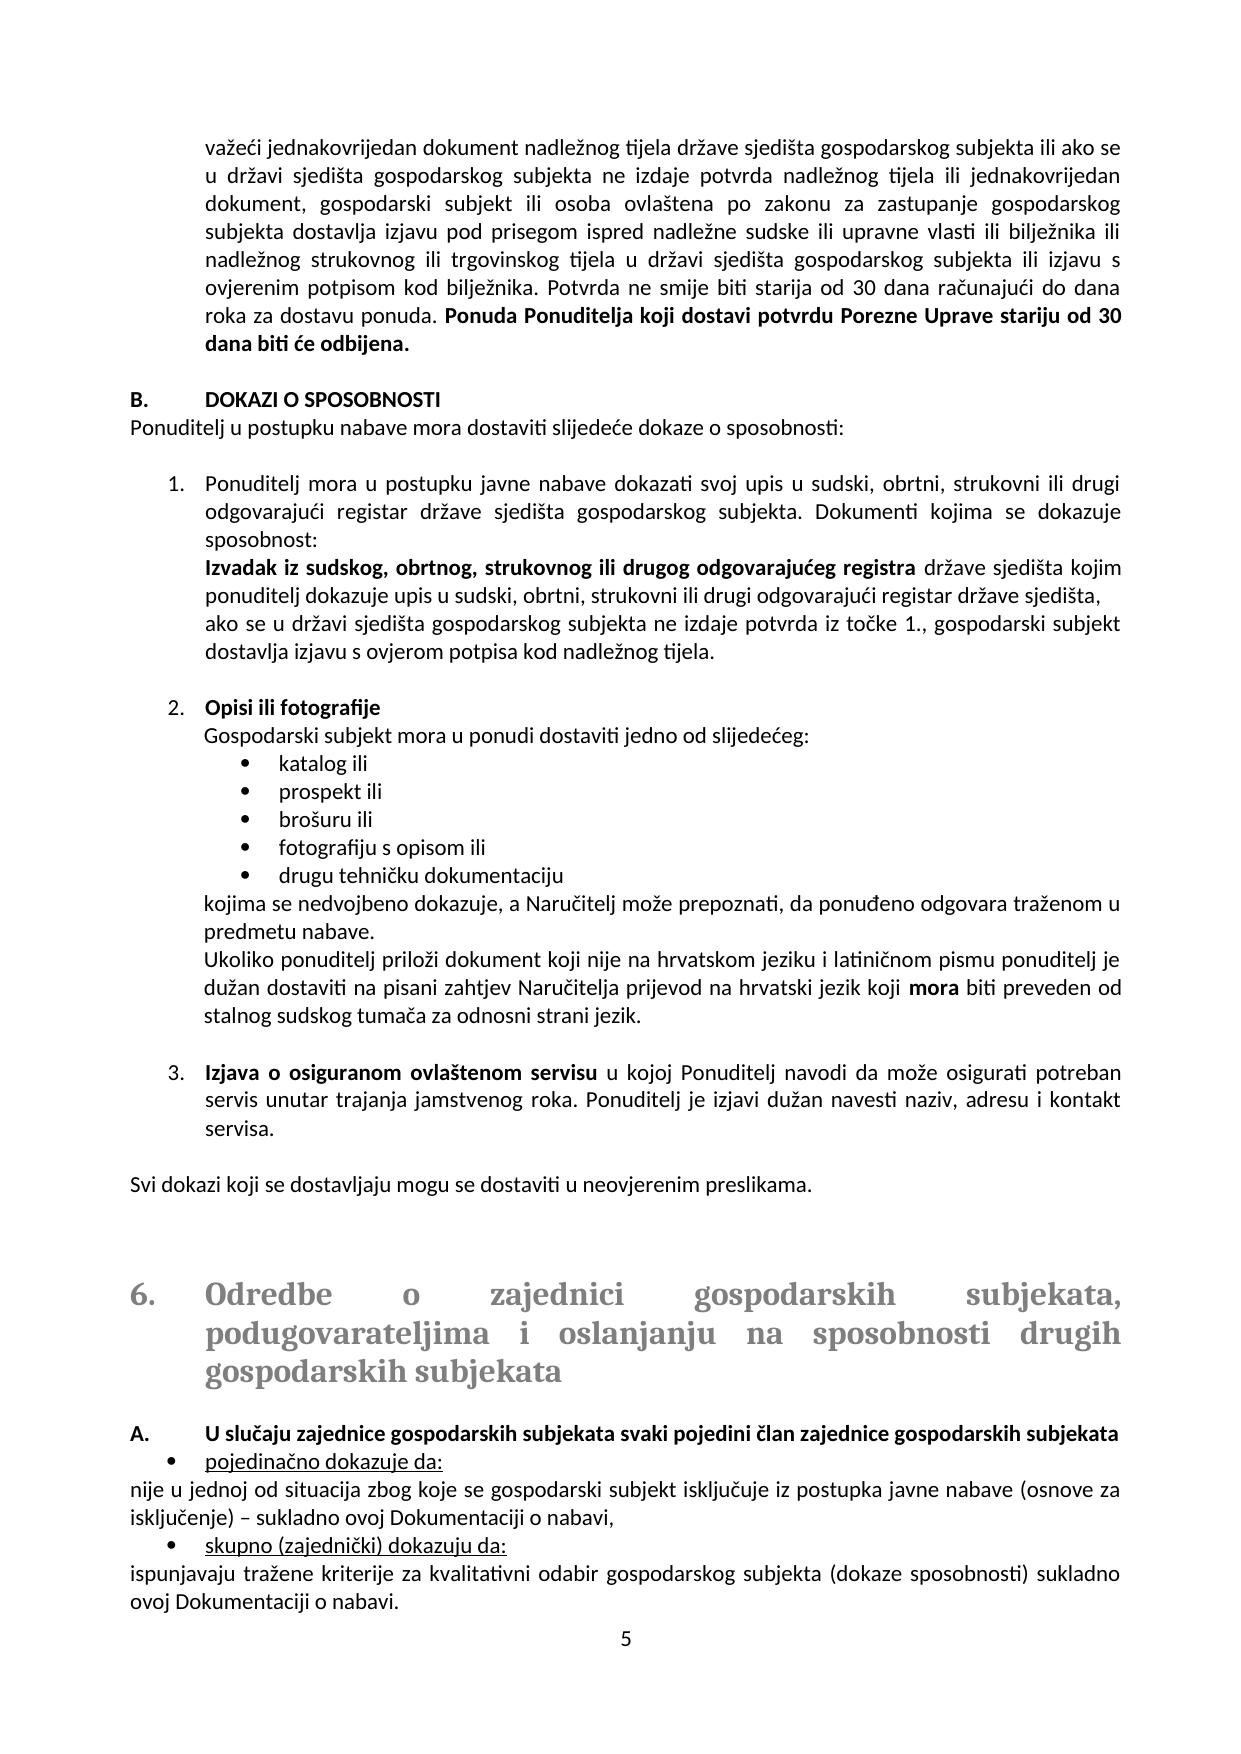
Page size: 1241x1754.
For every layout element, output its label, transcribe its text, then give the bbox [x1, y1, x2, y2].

text važeći jednakovrijedan dokument nadležnog tijela države sjedišta gospodarskog subjekta ili ako se u državi sjedišta gospodarskog subjekta ne izdaje potvrda nadležnog tijela ili jednakovrijedan dokument, gospodarski subjekt ili osoba ovlaštena po zakonu za zastupanje gospodarskog subjekta dostavlja izjavu pod prisegom ispred nadležne sudske ili upravne vlasti ili bilježnika ili nadležnog strukovnog ili trgovinskog tijela u državi sjedišta gospodarskog subjekta ili izjavu s ovjerenim potpisom kod bilježnika. Potvrda ne smije biti starija od 30 dana računajući do dana roka za dostavu ponuda. Ponuda Ponuditelja koji dostavi potvrdu Porezne Uprave stariju od 30 dana biti će odbijena. [205, 133, 1122, 357]
list U slučaju zajednice gospodarskih subjekata svaki pojedini član zajednice gospodarskih subjekata [130, 1419, 1122, 1447]
list prospekt ili [241, 777, 1122, 805]
text Gospodarski subjekt mora u ponudi dostaviti jedno od slijedećeg: [204, 721, 1122, 749]
text kojima se nedvojbeno dokazuje, a Naručitelj može prepoznati, da ponuđeno odgovara traženom u predmetu nabave. [204, 889, 1122, 946]
text ispunjavaju tražene kriterije za kvalitativni odabir gospodarskog subjekta (dokaze sposobnosti) sukladno ovoj Dokumentaciji o nabavi. [130, 1559, 1122, 1615]
text Odredbe o zajednici gospodarskih subjekata, podugovarateljima i oslanjanju na sposobnosti drugih gospodarskih subjekata [130, 1276, 1122, 1391]
list skupno (zajednički) dokazuju da: [167, 1531, 1122, 1559]
list DOKAZI O SPOSOBNOSTI [130, 385, 1122, 413]
list pojedinačno dokazuje da: [167, 1447, 1122, 1475]
list katalog ili [241, 749, 1122, 777]
list Opisi ili fotografije [167, 693, 1122, 721]
text Izvadak iz sudskog, obrtnog, strukovnog ili drugog odgovarajućeg registra države sjedišta kojim ponuditelj dokazuje upis u sudski, obrtni, strukovni ili drugi odgovarajući registar države sjedišta, [205, 553, 1122, 609]
text Ukoliko ponuditelj priloži dokument koji nije na hrvatskom jeziku i latiničnom pismu ponuditelj je dužan dostaviti na pisani zahtjev Naručitelja prijevod na hrvatski jezik koji mora biti preveden od stalnog sudskog tumača za odnosni strani jezik. [204, 946, 1122, 1029]
list fotografiju s opisom ili [241, 833, 1122, 861]
list Izjava o osiguranom ovlaštenom servisu u kojoj Ponuditelj navodi da može osigurati potreban servis unutar trajanja jamstvenog roka. Ponuditelj je izjavi dužan navesti naziv, adresu i kontakt servisa. [167, 1058, 1122, 1142]
list Ponuditelj mora u postupku javne nabave dokazati svoj upis u sudski, obrtni, strukovni ili drugi odgovarajući registar države sjedišta gospodarskog subjekta. Dokumenti kojima se dokazuje sposobnost: [167, 469, 1122, 553]
text Ponuditelj u postupku nabave mora dostaviti slijedeće dokaze o sposobnosti: [130, 413, 1122, 441]
text nije u jednoj od situacija zbog koje se gospodarski subjekt isključuje iz postupka javne nabave (osnove za isključenje) – sukladno ovoj Dokumentaciji o nabavi, [130, 1475, 1122, 1531]
text ako se u državi sjedišta gospodarskog subjekta ne izdaje potvrda iz točke 1., gospodarski subjekt dostavlja izjavu s ovjerom potpisa kod nadležnog tijela. [205, 609, 1122, 665]
list drugu tehničku dokumentaciju [241, 861, 1122, 889]
list brošuru ili [241, 805, 1122, 833]
text Svi dokazi koji se dostavljaju mogu se dostaviti u neovjerenim preslikama. [130, 1170, 1122, 1198]
